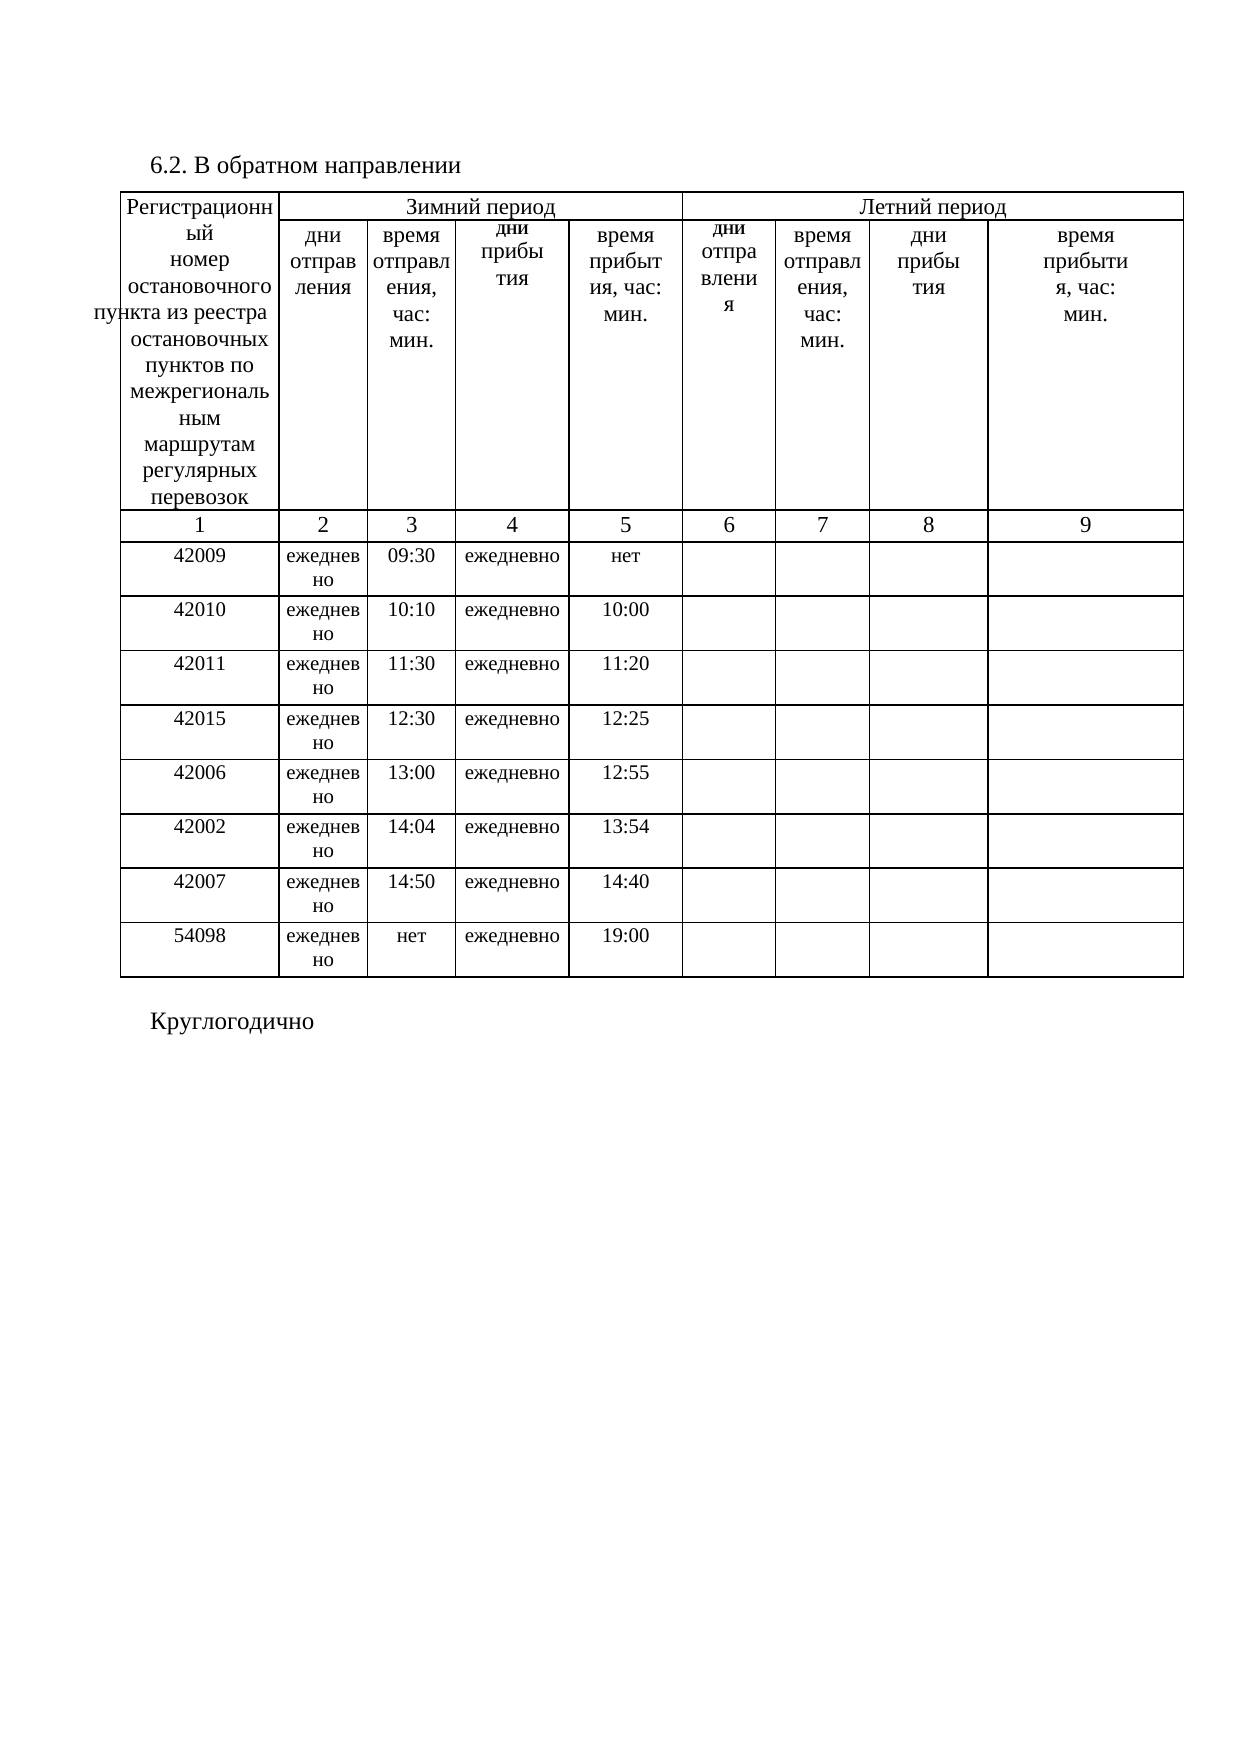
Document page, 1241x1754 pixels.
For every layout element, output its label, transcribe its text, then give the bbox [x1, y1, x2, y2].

table_cell [683, 706, 775, 758]
table_cell 12:55 [570, 760, 682, 813]
table_cell [870, 815, 987, 867]
table_cell нет [368, 923, 455, 976]
table_cell [776, 651, 869, 704]
table_cell [870, 706, 987, 758]
table_cell [870, 651, 987, 704]
table_cell ежедневно [456, 923, 568, 976]
table_cell 10:00 [570, 597, 682, 650]
table_header Регистрационный номер остановочного пункта из реестра остановочных пунктов по межрегиональным маршрутам регулярных перевозок [121, 193, 278, 509]
table_cell 9 [989, 511, 1183, 541]
table_cell [989, 706, 1183, 758]
table_cell [683, 651, 775, 704]
table_cell [989, 543, 1183, 595]
table_cell 13:00 [368, 760, 455, 813]
table_cell ежедневно [280, 597, 367, 650]
table_cell ДНИ прибы тия [456, 221, 568, 509]
table_cell 42009 [121, 543, 278, 595]
table_cell [776, 706, 869, 758]
table_cell 42011 [121, 651, 278, 704]
text Круглогодично [150, 1006, 1090, 1035]
table_cell [776, 869, 869, 922]
table_cell ежедневно [456, 651, 568, 704]
table_cell ежедневно [456, 597, 568, 650]
table_cell [989, 651, 1183, 704]
table_cell 13:54 [570, 815, 682, 867]
table_cell [989, 815, 1183, 867]
table_cell ежедневно [280, 706, 367, 758]
text 6.2. В обратном направлении [150, 150, 1090, 179]
table_cell ежедневно [280, 923, 367, 976]
table_cell [683, 543, 775, 595]
table_cell [870, 760, 987, 813]
table_cell 42010 [121, 597, 278, 650]
table_cell 14:50 [368, 869, 455, 922]
table_cell ДНИ отпра влени я [683, 221, 775, 509]
table_cell 42006 [121, 760, 278, 813]
table_header Летний период [683, 193, 1183, 219]
table_cell ежедневно [456, 760, 568, 813]
table_cell [776, 923, 869, 976]
table_cell 54098 [121, 923, 278, 976]
table_cell [989, 760, 1183, 813]
table_cell время прибыт ия, час: мин. [570, 221, 682, 509]
table_cell [870, 923, 987, 976]
table_cell [870, 597, 987, 650]
table_cell 11:20 [570, 651, 682, 704]
table_cell время прибыти я, час: мин. [989, 221, 1183, 509]
table_cell 3 [368, 511, 455, 541]
table_cell 4 [456, 511, 568, 541]
table_cell [683, 869, 775, 922]
table_cell дни прибы тия [870, 221, 987, 509]
table_cell ежедневно [280, 869, 367, 922]
table_cell [989, 597, 1183, 650]
table_cell 10:10 [368, 597, 455, 650]
table_cell 42007 [121, 869, 278, 922]
table_cell 2 [280, 511, 367, 541]
table_cell 14:04 [368, 815, 455, 867]
table_cell [683, 597, 775, 650]
table_cell 7 [776, 511, 869, 541]
table_cell 42002 [121, 815, 278, 867]
table_cell [776, 597, 869, 650]
table_cell ежедневно [280, 760, 367, 813]
table_cell [776, 760, 869, 813]
table_cell [683, 815, 775, 867]
table_cell [989, 923, 1183, 976]
table_cell 19:00 [570, 923, 682, 976]
table_cell 1 [121, 511, 278, 541]
table_cell [989, 869, 1183, 922]
table_cell [776, 815, 869, 867]
table_cell 6 [683, 511, 775, 541]
table_cell ежедневно [280, 815, 367, 867]
table_cell ежедневно [456, 543, 568, 595]
table_cell 42015 [121, 706, 278, 758]
table_cell 8 [870, 511, 987, 541]
table_cell 5 [570, 511, 682, 541]
table_cell [683, 760, 775, 813]
table_header Зимний период [280, 193, 682, 219]
table_cell нет [570, 543, 682, 595]
table_cell [683, 923, 775, 976]
table_cell 11:30 [368, 651, 455, 704]
table_cell ежедневно [456, 706, 568, 758]
table_cell 12:25 [570, 706, 682, 758]
table_cell 14:40 [570, 869, 682, 922]
table_cell ежедневно [456, 869, 568, 922]
table_cell [870, 869, 987, 922]
table_cell 09:30 [368, 543, 455, 595]
table_cell ежедневно [280, 651, 367, 704]
table_cell время отправл ения, час: мин. [776, 221, 869, 509]
table_cell [870, 543, 987, 595]
table_cell время отправл ения, час: мин. [368, 221, 455, 509]
table_cell дни отправ ления [280, 221, 367, 509]
table_cell ежедневно [456, 815, 568, 867]
table_cell ежедневно [280, 543, 367, 595]
table_cell [776, 543, 869, 595]
table_cell 12:30 [368, 706, 455, 758]
